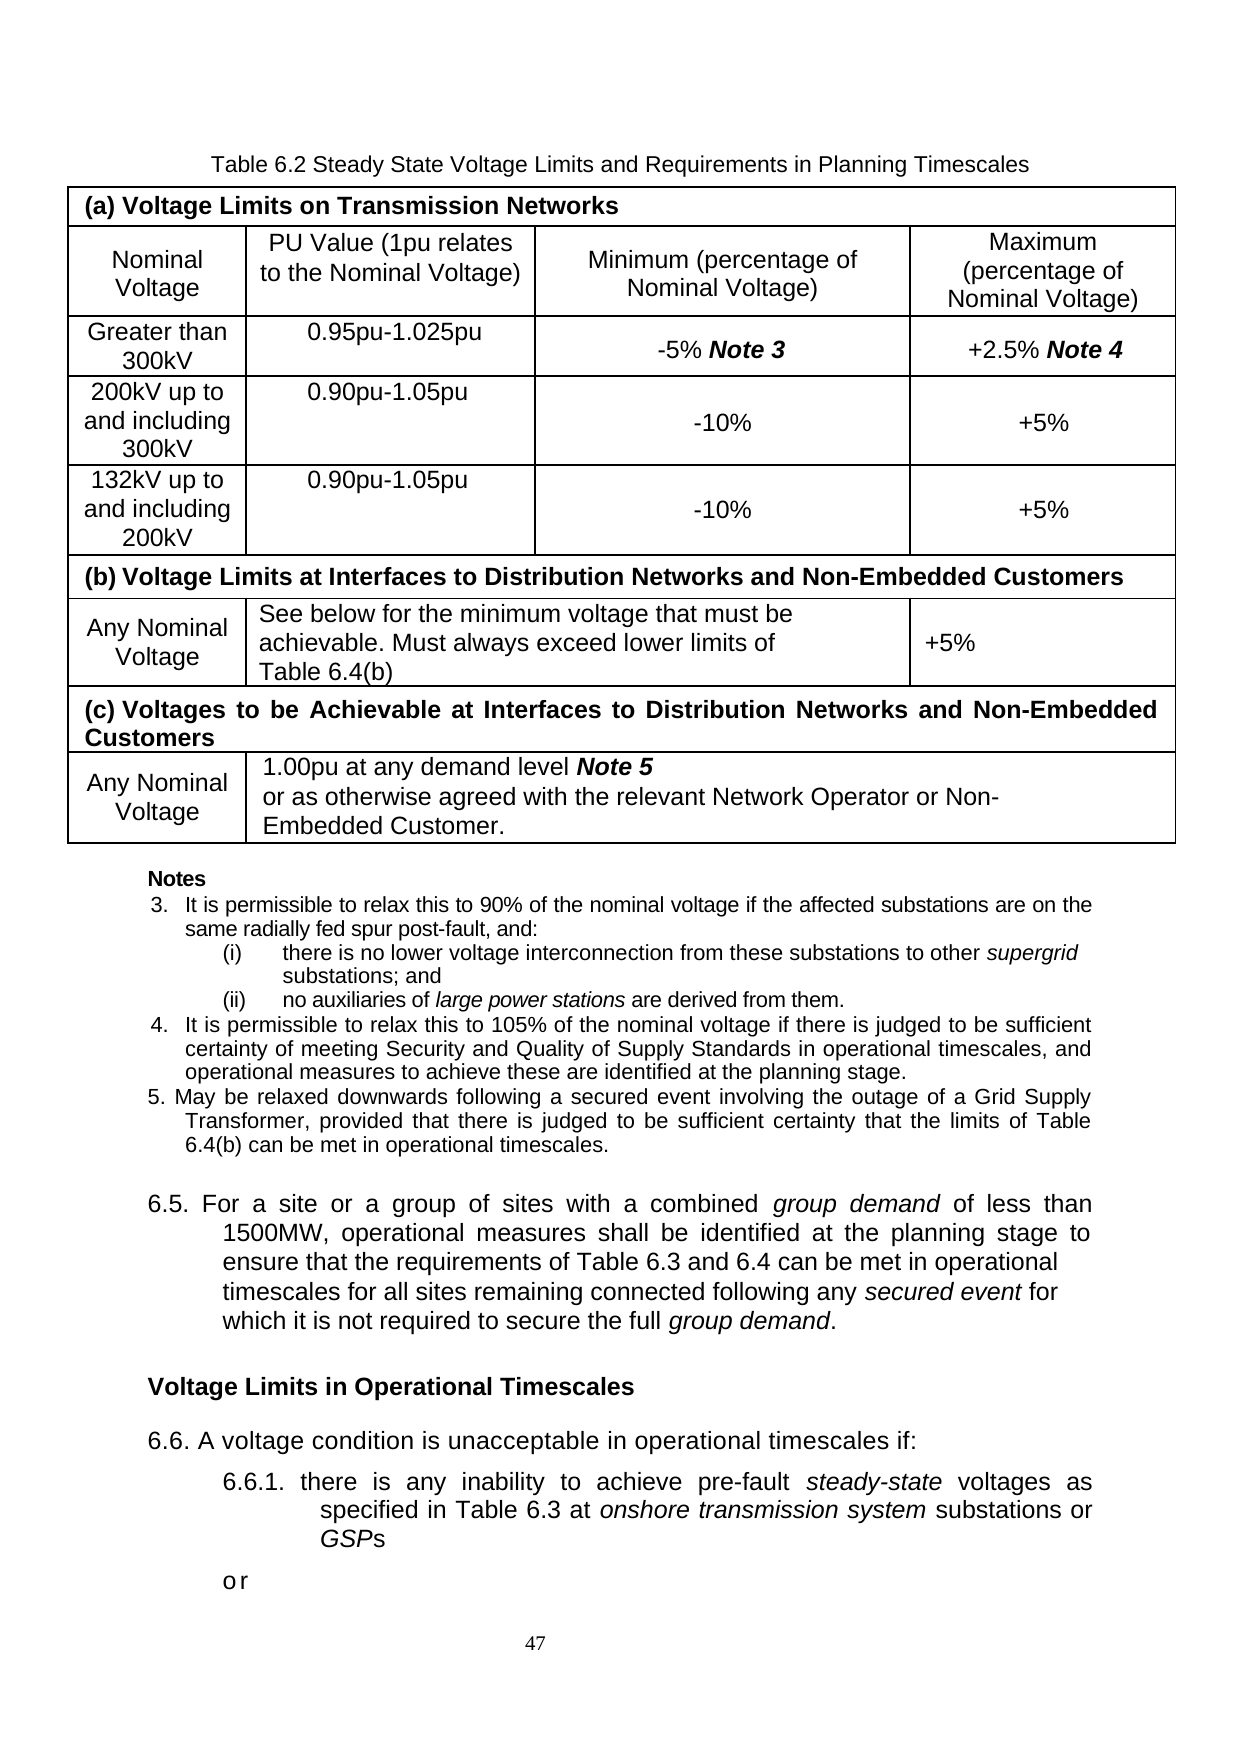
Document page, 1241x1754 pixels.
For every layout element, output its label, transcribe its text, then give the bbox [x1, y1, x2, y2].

table_cell 0.90pu-1.05pu [247, 466, 534, 554]
table_cell PU Value (1pu relates to the Nominal Voltage) [247, 227, 534, 315]
table_cell Voltages to be Achievable at Interfaces to Distribution Networks and Non-Embedded Customers [69, 687, 1175, 751]
list there is no lower voltage interconnection from these substations to other supergrid substations; and [222, 942, 1093, 988]
list no auxiliaries of large power stations are derived from them. [222, 988, 1175, 1012]
table_cell 132kV up to and including 200kV [69, 466, 245, 554]
table_cell Nominal Voltage [69, 227, 245, 315]
table_cell -10% [536, 466, 909, 554]
table_cell +5% [911, 466, 1175, 554]
table_cell 200kV up to and including 300kV [69, 377, 245, 464]
table_cell Voltage Limits at Interfaces to Distribution Networks and Non-Embedded Customers [69, 556, 1175, 597]
table_cell +5% [911, 377, 1175, 464]
text 3. It is permissible to relax this to 90% of the nominal voltage if the affected substations are on the same radially fed spur post-fault, and: [147, 894, 1093, 941]
text or [222, 1566, 1175, 1595]
table_cell Minimum (percentage of Nominal Voltage) [536, 227, 909, 315]
table_cell -10% [536, 377, 909, 464]
text Notes [147, 867, 1175, 892]
table_cell See below for the minimum voltage that must be achievable. Must always exceed lower limits of Table 6.4(b) [247, 599, 909, 685]
table_cell 0.90pu-1.05pu [247, 377, 534, 464]
table_cell +5% [911, 599, 1175, 685]
text 5. May be relaxed downwards following a secured event involving the outage of a Grid Supply Transformer, provided that there is judged to be sufficient certainty that the limits of Table 6.4(b) can be met in operational timescales. [147, 1085, 1093, 1157]
text timescales for all sites remaining connected following any secured event for which it is not required to secure the full group demand. [222, 1277, 1093, 1335]
table_cell Greater than 300kV [69, 317, 245, 375]
table_header Voltage Limits on Transmission Networks [69, 188, 1175, 225]
table_cell Any Nominal Voltage [69, 599, 245, 685]
table_cell 0.95pu-1.025pu [247, 317, 534, 375]
text 6.6.1. there is any inability to achieve pre-fault steady-state voltages as specified in Table 6.3 at onshore transmission system substations or GSPs [222, 1467, 1093, 1554]
table_cell +2.5% Note 4 [911, 317, 1175, 375]
table_cell -5% Note 3 [536, 317, 909, 375]
text Voltage Limits in Operational Timescales [147, 1373, 1175, 1402]
text Table 6.2 Steady State Voltage Limits and Requirements in Planning Timescales [65, 151, 1175, 178]
table_cell Any Nominal Voltage [69, 753, 245, 842]
table_cell 1.00pu at any demand level Note 5 or as otherwise agreed with the relevant Network Operator or Non-Embedded Customer. [247, 753, 1175, 842]
text 4. It is permissible to relax this to 105% of the nominal voltage if there is judged to be sufficient certainty of meeting Security and Quality of Supply Standards in operational timescales, and operational measures to achieve these are identified at the planning stage. [147, 1014, 1093, 1084]
text 6.5. For a site or a group of sites with a combined group demand of less than 1500MW, operational measures shall be identified at the planning stage to ensure that the requirements of Table 6.3 and 6.4 can be met in operational [147, 1190, 1093, 1277]
table_cell Maximum (percentage of Nominal Voltage) [911, 227, 1175, 315]
text 6.6. A voltage condition is unacceptable in operational timescales if: [147, 1426, 1175, 1455]
